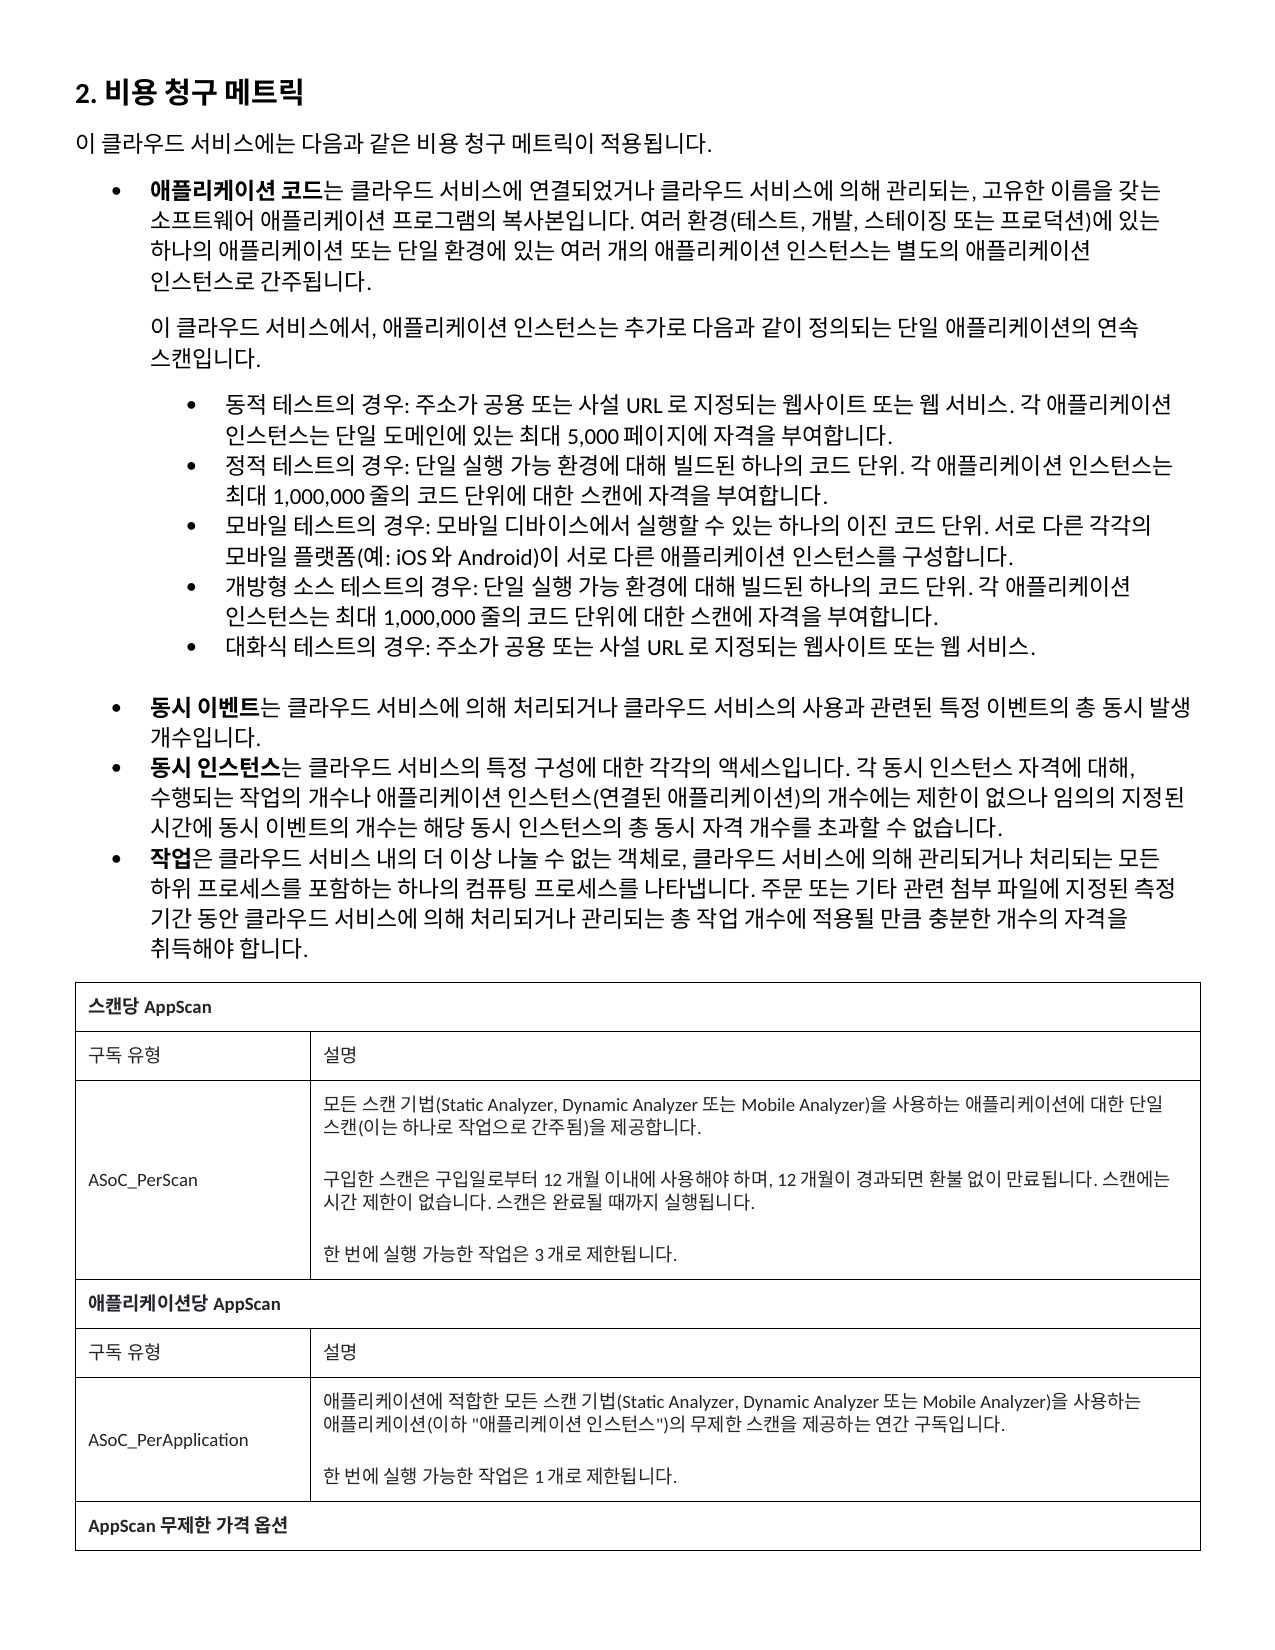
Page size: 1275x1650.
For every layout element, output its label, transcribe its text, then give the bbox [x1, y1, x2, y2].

table_cell 구독 유형 [76, 1032, 310, 1080]
table_cell AppScan 무제한 가격 옵션 [76, 1502, 1200, 1550]
text 이 클라우드 서비스에는 다음과 같은 비용 청구 메트릭이 적용됩니다. [75, 130, 1200, 158]
list 정적 테스트의 경우: 단일 실행 가능 환경에 대해 빌드된 하나의 코드 단위. 각 애플리케이션 인스턴스는 최대 1,000,000줄의 코드 단위에 대한 스캔에 자격을 부여합니다. [187, 452, 1200, 510]
list 애플리케이션 코드는 클라우드 서비스에 연결되었거나 클라우드 서비스에 의해 관리되는, 고유한 이름을 갖는 소프트웨어 애플리케이션 프로그램의 복사본입니다. 여러 환경(테스트, 개발, 스테이징 또는 프로덕션)에 있는 하나의 애플리케이션 또는 단일 환경에 있는 여러 개의 애플리케이션 인스턴스는 별도의 애플리케이션 인스턴스로 간주됩니다. [112, 177, 1200, 296]
table_cell ASoC_PerApplication [76, 1378, 310, 1501]
list 동시 이벤트는 클라우드 서비스에 의해 처리되거나 클라우드 서비스의 사용과 관련된 특정 이벤트의 총 동시 발생 개수입니다. [112, 694, 1200, 752]
table_cell 모든 스캔 기법(Static Analyzer, Dynamic Analyzer 또는 Mobile Analyzer)을 사용하는 애플리케이션에 대한 단일 스캔(이는 하나로 작업으로 간주됨)을 제공합니다. 구입한 스캔은 구입일로부터 12개월 이내에 사용해야 하며, 12개월이 경과되면 환불 없이 만료됩니다. 스캔에는 시간 제한이 없습니다. 스캔은 완료될 때까지 실행됩니다. 한 번에 실행 가능한 작업은 3개로 제한됩니다. [311, 1081, 1200, 1279]
table_cell 설명 [311, 1032, 1200, 1080]
table_cell 구독 유형 [76, 1329, 310, 1377]
table_header 스캔당 AppScan [76, 983, 1200, 1031]
text 이 클라우드 서비스에서, 애플리케이션 인스턴스는 추가로 다음과 같이 정의되는 단일 애플리케이션의 연속 스캔입니다. [150, 314, 1200, 373]
table_cell 애플리케이션에 적합한 모든 스캔 기법(Static Analyzer, Dynamic Analyzer 또는 Mobile Analyzer)을 사용하는 애플리케이션(이하 "애플리케이션 인스턴스")의 무제한 스캔을 제공하는 연간 구독입니다. 한 번에 실행 가능한 작업은 1개로 제한됩니다. [311, 1378, 1200, 1501]
table_cell 설명 [311, 1329, 1200, 1377]
list 동적 테스트의 경우: 주소가 공용 또는 사설 URL로 지정되는 웹사이트 또는 웹 서비스. 각 애플리케이션 인스턴스는 단일 도메인에 있는 최대 5,000페이지에 자격을 부여합니다. [187, 392, 1200, 450]
table_cell ASoC_PerScan [76, 1081, 310, 1279]
text 2. 비용 청구 메트릭 [75, 75, 1200, 111]
list 개방형 소스 테스트의 경우: 단일 실행 가능 환경에 대해 빌드된 하나의 코드 단위. 각 애플리케이션 인스턴스는 최대 1,000,000줄의 코드 단위에 대한 스캔에 자격을 부여합니다. [187, 573, 1200, 631]
table_cell 애플리케이션당 AppScan [76, 1280, 1200, 1328]
list 대화식 테스트의 경우: 주소가 공용 또는 사설 URL로 지정되는 웹사이트 또는 웹 서비스. [187, 633, 1200, 661]
list 동시 인스턴스는 클라우드 서비스의 특정 구성에 대한 각각의 액세스입니다. 각 동시 인스턴스 자격에 대해, 수행되는 작업의 개수나 애플리케이션 인스턴스(연결된 애플리케이션)의 개수에는 제한이 없으나 임의의 지정된 시간에 동시 이벤트의 개수는 해당 동시 인스턴스의 총 동시 자격 개수를 초과할 수 없습니다. [112, 754, 1200, 842]
list 작업은 클라우드 서비스 내의 더 이상 나눌 수 없는 객체로, 클라우드 서비스에 의해 관리되거나 처리되는 모든 하위 프로세스를 포함하는 하나의 컴퓨팅 프로세스를 나타냅니다. 주문 또는 기타 관련 첨부 파일에 지정된 측정 기간 동안 클라우드 서비스에 의해 처리되거나 관리되는 총 작업 개수에 적용될 만큼 충분한 개수의 자격을 취득해야 합니다. [112, 845, 1200, 963]
list 모바일 테스트의 경우: 모바일 디바이스에서 실행할 수 있는 하나의 이진 코드 단위. 서로 다른 각각의 모바일 플랫폼(예: iOS와 Android)이 서로 다른 애플리케이션 인스턴스를 구성합니다. [187, 512, 1200, 571]
